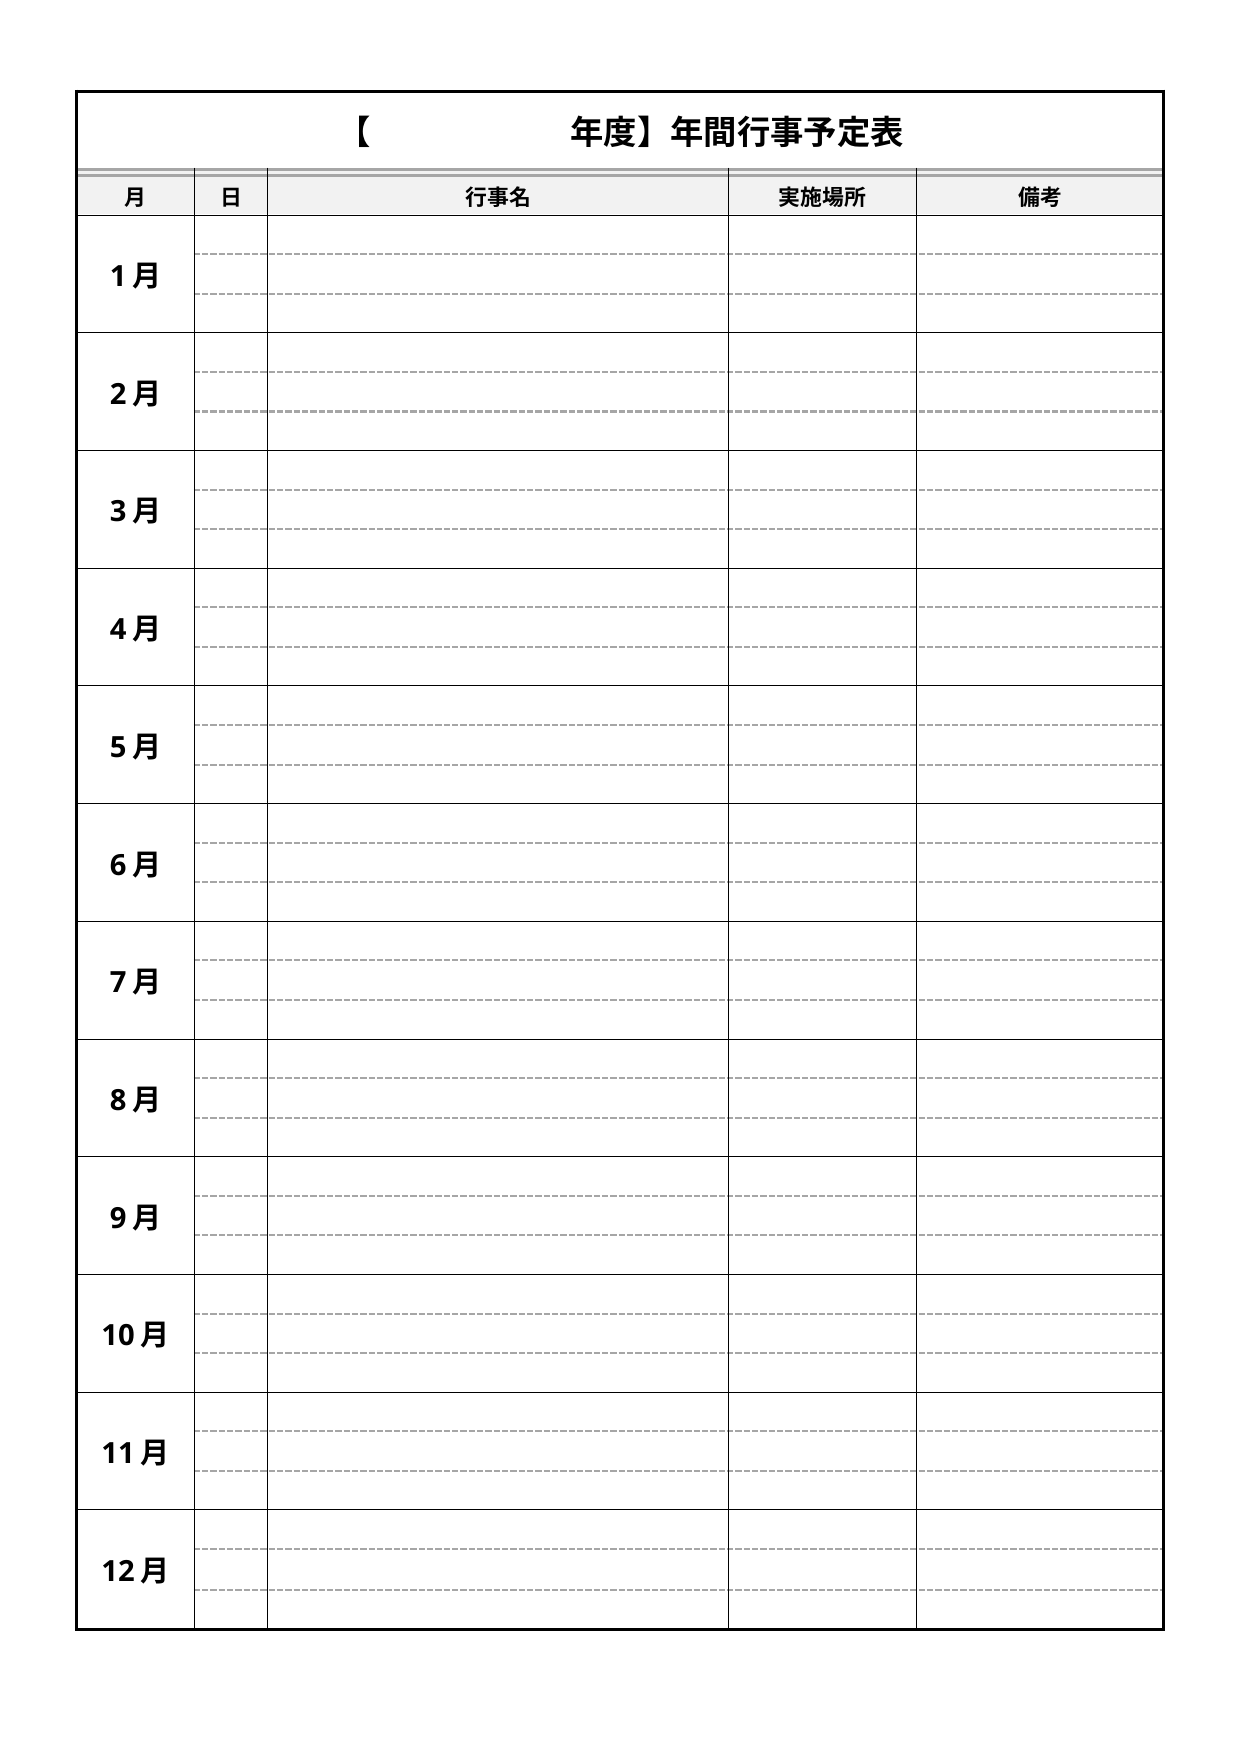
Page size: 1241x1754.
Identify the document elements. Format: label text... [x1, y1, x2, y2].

table_cell [917, 922, 1162, 959]
table_cell [917, 1195, 1162, 1234]
table_cell [729, 999, 916, 1038]
table_cell [729, 1470, 916, 1509]
table_cell [917, 724, 1162, 763]
table_cell [195, 1510, 267, 1548]
table_cell [195, 686, 267, 724]
table_cell [729, 764, 916, 803]
table_cell [917, 606, 1162, 646]
table_cell [195, 489, 267, 528]
table_cell [729, 959, 916, 999]
table_cell [729, 1510, 916, 1548]
table_cell [917, 1548, 1162, 1588]
table_cell [729, 451, 916, 488]
table_cell [729, 528, 916, 568]
table_cell [195, 999, 267, 1038]
table_cell [729, 1234, 916, 1274]
table_cell [195, 1393, 267, 1430]
table_cell [268, 999, 728, 1038]
table_cell [268, 293, 728, 332]
table_cell [195, 1195, 267, 1234]
table_cell [729, 922, 916, 959]
table_cell [729, 410, 916, 450]
table_cell 2月 [78, 333, 194, 450]
table_cell [917, 1313, 1162, 1352]
table_cell [195, 1117, 267, 1156]
table_cell [729, 1589, 916, 1628]
table_cell [729, 1157, 916, 1195]
table_cell [195, 922, 267, 959]
table_cell [268, 1195, 728, 1234]
table_cell 4月 [78, 569, 194, 685]
table_cell [195, 1430, 267, 1470]
table_cell [195, 881, 267, 921]
table_cell [729, 371, 916, 410]
table_cell [917, 881, 1162, 921]
table_cell [195, 1548, 267, 1588]
table_cell [195, 842, 267, 881]
table_cell [195, 410, 267, 450]
table_cell [917, 1430, 1162, 1470]
table_cell [195, 764, 267, 803]
table_cell [268, 804, 728, 842]
table_cell [917, 333, 1162, 371]
table_cell [268, 1275, 728, 1312]
table_cell [268, 371, 728, 410]
table_cell [917, 764, 1162, 803]
table_cell [729, 1195, 916, 1234]
table_cell [268, 1313, 728, 1352]
table_cell [729, 333, 916, 371]
table_cell [917, 1234, 1162, 1274]
table_cell [729, 293, 916, 332]
table_cell [268, 1352, 728, 1392]
table_cell [268, 922, 728, 959]
table_cell [195, 1275, 267, 1312]
table_cell [195, 569, 267, 606]
table_cell [195, 293, 267, 332]
table_cell [917, 1040, 1162, 1077]
table_cell [195, 1077, 267, 1117]
table_cell [917, 216, 1162, 253]
table_cell [195, 333, 267, 371]
table_cell [268, 842, 728, 881]
table_cell [729, 1040, 916, 1077]
table_cell [268, 646, 728, 685]
table_cell [729, 1313, 916, 1352]
table_cell [195, 1234, 267, 1274]
table_cell [729, 489, 916, 528]
table_cell 1月 [78, 216, 194, 332]
table_cell 備考 [917, 177, 1162, 214]
table_cell [195, 1470, 267, 1509]
table_cell [195, 1040, 267, 1077]
table_cell [268, 1470, 728, 1509]
table_cell [729, 1430, 916, 1470]
table_cell [729, 1077, 916, 1117]
table_cell [268, 489, 728, 528]
table_cell [917, 646, 1162, 685]
table_cell [917, 371, 1162, 410]
table_cell [917, 686, 1162, 724]
table_header 【 年度】年間行事予定表 [78, 93, 1162, 168]
table_cell [268, 1040, 728, 1077]
table_cell [268, 1077, 728, 1117]
table_cell 実施場所 [729, 177, 916, 214]
table_cell [195, 724, 267, 763]
table_cell [729, 881, 916, 921]
table_cell [195, 804, 267, 842]
table_cell [268, 451, 728, 488]
table_cell [729, 606, 916, 646]
table_cell 11月 [78, 1393, 194, 1509]
table_cell [729, 1117, 916, 1156]
table_cell [268, 606, 728, 646]
table_cell 行事名 [268, 177, 728, 214]
table_cell 10月 [78, 1275, 194, 1392]
table_cell 日 [195, 177, 267, 214]
table_cell [268, 410, 728, 450]
table_cell [195, 646, 267, 685]
table_cell [917, 1393, 1162, 1430]
table_cell [729, 253, 916, 293]
table_cell [729, 1352, 916, 1392]
table_cell [917, 451, 1162, 488]
table_cell [195, 528, 267, 568]
table_cell [268, 1393, 728, 1430]
table_cell [268, 686, 728, 724]
table_cell [729, 569, 916, 606]
table_cell [195, 216, 267, 253]
table_cell [917, 528, 1162, 568]
table_cell [268, 1510, 728, 1548]
table_cell [268, 1589, 728, 1628]
table_cell [917, 1117, 1162, 1156]
table_cell [268, 1548, 728, 1588]
table_cell 6月 [78, 804, 194, 921]
table_cell [917, 1510, 1162, 1548]
table_cell [917, 1275, 1162, 1312]
table_cell [268, 724, 728, 763]
table_cell [195, 1313, 267, 1352]
table_cell [729, 842, 916, 881]
table_cell [729, 724, 916, 763]
table_cell [268, 1117, 728, 1156]
table_cell [268, 569, 728, 606]
table_cell [729, 1393, 916, 1430]
table_cell [917, 842, 1162, 881]
table_cell [917, 959, 1162, 999]
table_cell [729, 646, 916, 685]
table_cell [195, 959, 267, 999]
table_cell [195, 451, 267, 488]
table_cell [268, 959, 728, 999]
table_cell [268, 333, 728, 371]
table_cell [268, 1430, 728, 1470]
table_cell [195, 606, 267, 646]
table_cell 3月 [78, 451, 194, 568]
table_cell [268, 528, 728, 568]
table_cell [195, 371, 267, 410]
table_cell [195, 1157, 267, 1195]
table_cell [917, 1157, 1162, 1195]
table_cell [917, 489, 1162, 528]
table_cell [268, 253, 728, 293]
table_cell [917, 1352, 1162, 1392]
table_cell 月 [78, 177, 194, 214]
table_cell [917, 293, 1162, 332]
table_cell [917, 569, 1162, 606]
table_cell 9月 [78, 1157, 194, 1274]
table_cell [195, 1589, 267, 1628]
table_cell [729, 1275, 916, 1312]
table_cell [729, 804, 916, 842]
table_cell [268, 216, 728, 253]
table_cell [268, 1157, 728, 1195]
table_cell [195, 1352, 267, 1392]
table_cell [729, 216, 916, 253]
table_cell [195, 253, 267, 293]
table_cell [268, 764, 728, 803]
table_cell [917, 999, 1162, 1038]
table_cell 7月 [78, 922, 194, 1038]
table_cell 5月 [78, 686, 194, 803]
table_cell [268, 881, 728, 921]
table_cell [729, 686, 916, 724]
table_cell [917, 1077, 1162, 1117]
table_cell 12月 [78, 1510, 194, 1628]
table_cell [917, 410, 1162, 450]
table_cell [268, 1234, 728, 1274]
table_cell [917, 253, 1162, 293]
table_cell [729, 1548, 916, 1588]
table_cell 8月 [78, 1040, 194, 1156]
table_cell [917, 1589, 1162, 1628]
table_cell [917, 1470, 1162, 1509]
table_cell [917, 804, 1162, 842]
